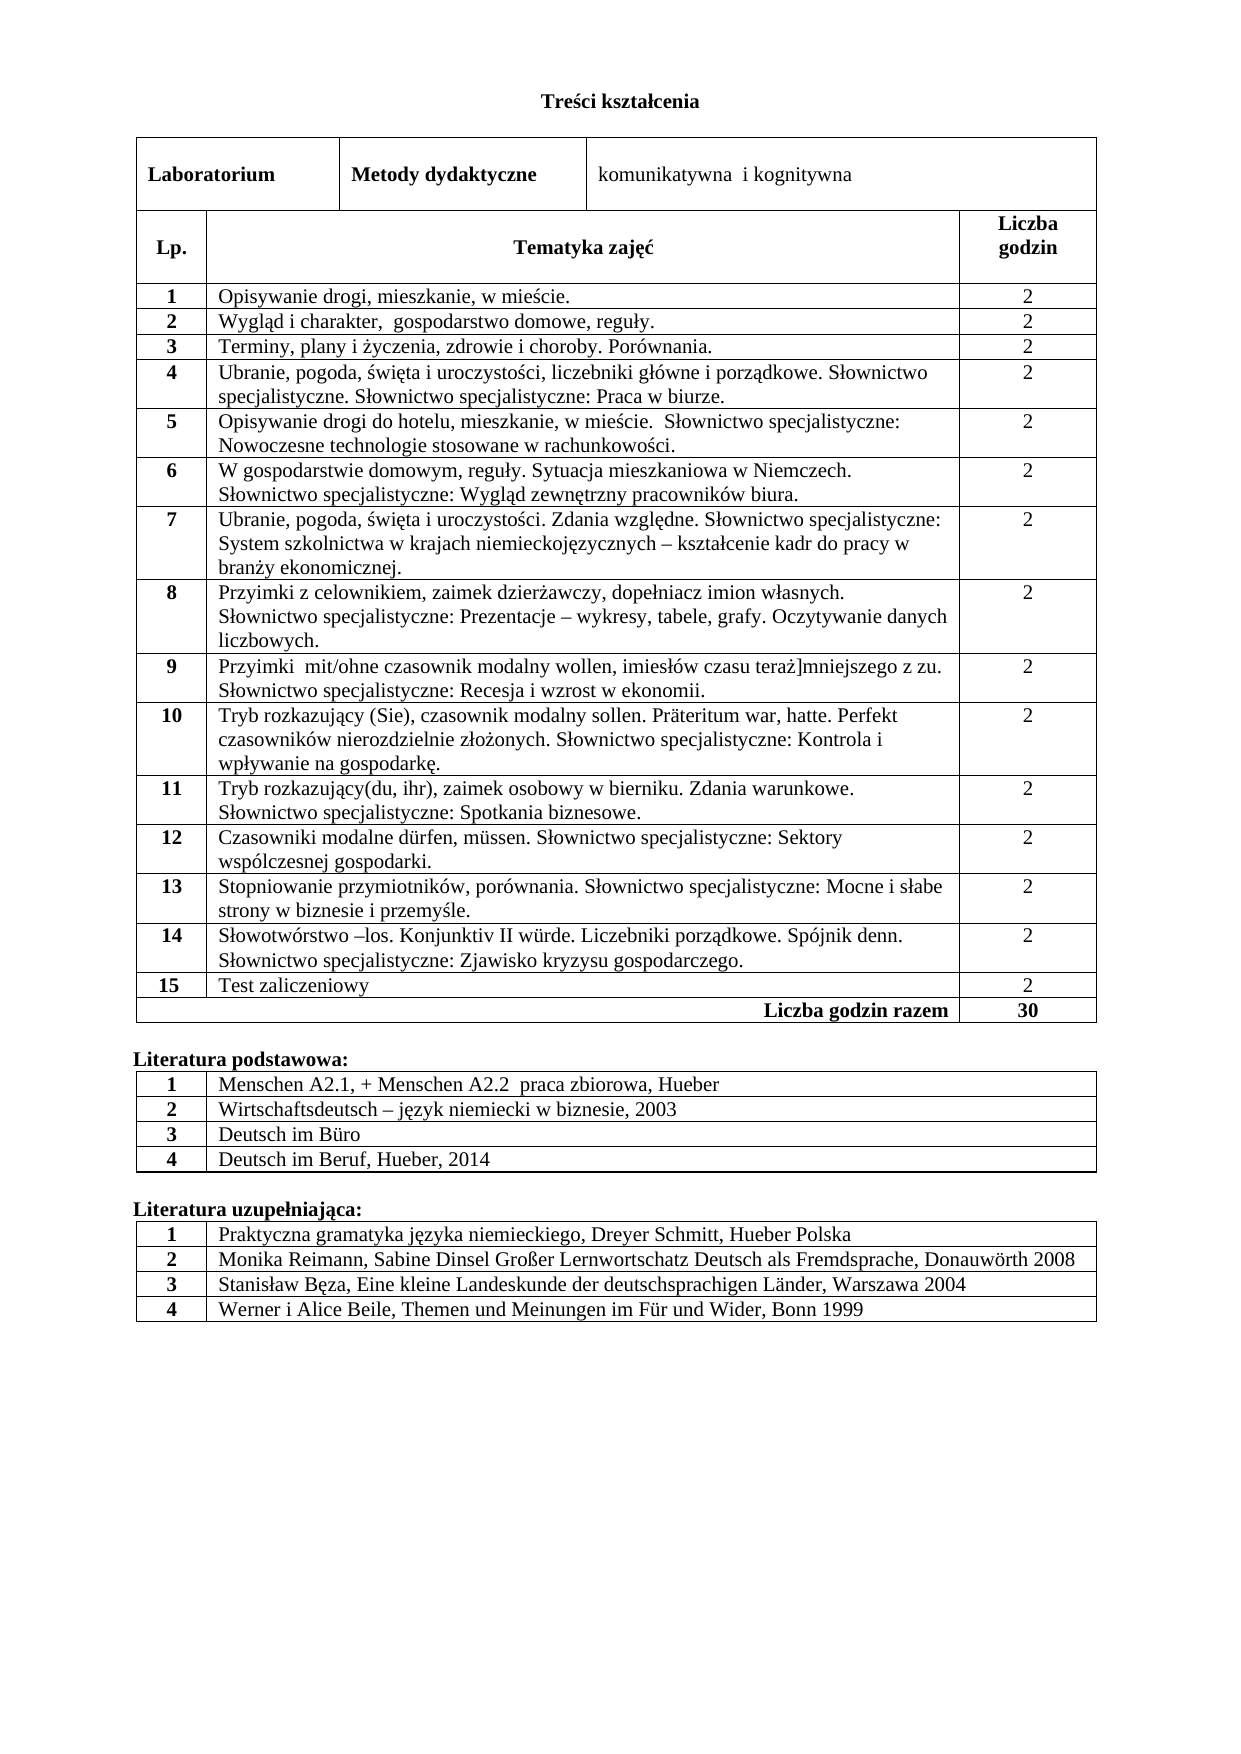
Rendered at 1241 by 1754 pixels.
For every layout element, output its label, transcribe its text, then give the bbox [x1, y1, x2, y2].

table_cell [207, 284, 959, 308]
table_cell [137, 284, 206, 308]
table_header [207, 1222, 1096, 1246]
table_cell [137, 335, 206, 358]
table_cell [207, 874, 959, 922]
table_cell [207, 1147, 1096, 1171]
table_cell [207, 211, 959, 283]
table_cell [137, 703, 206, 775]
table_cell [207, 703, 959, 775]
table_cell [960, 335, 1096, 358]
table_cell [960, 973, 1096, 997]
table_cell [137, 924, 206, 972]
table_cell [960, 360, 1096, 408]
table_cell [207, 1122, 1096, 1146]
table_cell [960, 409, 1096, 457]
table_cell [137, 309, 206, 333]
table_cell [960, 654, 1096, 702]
text Treści kształcenia [148, 89, 1092, 113]
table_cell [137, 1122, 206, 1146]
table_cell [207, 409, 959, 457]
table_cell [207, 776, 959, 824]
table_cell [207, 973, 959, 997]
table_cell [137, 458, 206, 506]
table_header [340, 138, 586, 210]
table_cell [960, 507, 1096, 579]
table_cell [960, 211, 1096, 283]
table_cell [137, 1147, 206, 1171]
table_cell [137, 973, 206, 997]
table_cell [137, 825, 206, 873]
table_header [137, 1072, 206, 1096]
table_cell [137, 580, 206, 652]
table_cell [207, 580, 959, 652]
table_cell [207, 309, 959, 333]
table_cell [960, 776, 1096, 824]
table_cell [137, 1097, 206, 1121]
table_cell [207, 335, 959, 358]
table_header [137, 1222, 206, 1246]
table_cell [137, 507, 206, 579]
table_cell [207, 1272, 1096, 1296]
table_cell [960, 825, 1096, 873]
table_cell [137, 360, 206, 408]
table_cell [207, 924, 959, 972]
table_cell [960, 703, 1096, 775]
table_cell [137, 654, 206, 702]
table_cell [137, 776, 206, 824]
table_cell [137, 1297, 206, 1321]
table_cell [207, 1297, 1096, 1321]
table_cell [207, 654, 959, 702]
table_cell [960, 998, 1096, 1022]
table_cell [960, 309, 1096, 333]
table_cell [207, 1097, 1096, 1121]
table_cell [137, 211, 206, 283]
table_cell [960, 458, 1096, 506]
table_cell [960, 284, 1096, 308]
text Literatura uzupełniająca: [133, 1196, 1092, 1221]
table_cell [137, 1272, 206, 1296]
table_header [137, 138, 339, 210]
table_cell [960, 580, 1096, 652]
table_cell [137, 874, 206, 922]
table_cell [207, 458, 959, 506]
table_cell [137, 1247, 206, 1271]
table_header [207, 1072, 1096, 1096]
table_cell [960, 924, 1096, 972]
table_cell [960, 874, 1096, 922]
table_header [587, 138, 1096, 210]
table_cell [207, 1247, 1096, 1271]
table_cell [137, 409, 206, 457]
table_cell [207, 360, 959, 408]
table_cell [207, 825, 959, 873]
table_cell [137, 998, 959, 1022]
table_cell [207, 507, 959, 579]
text Literatura podstawowa: [133, 1047, 1092, 1071]
